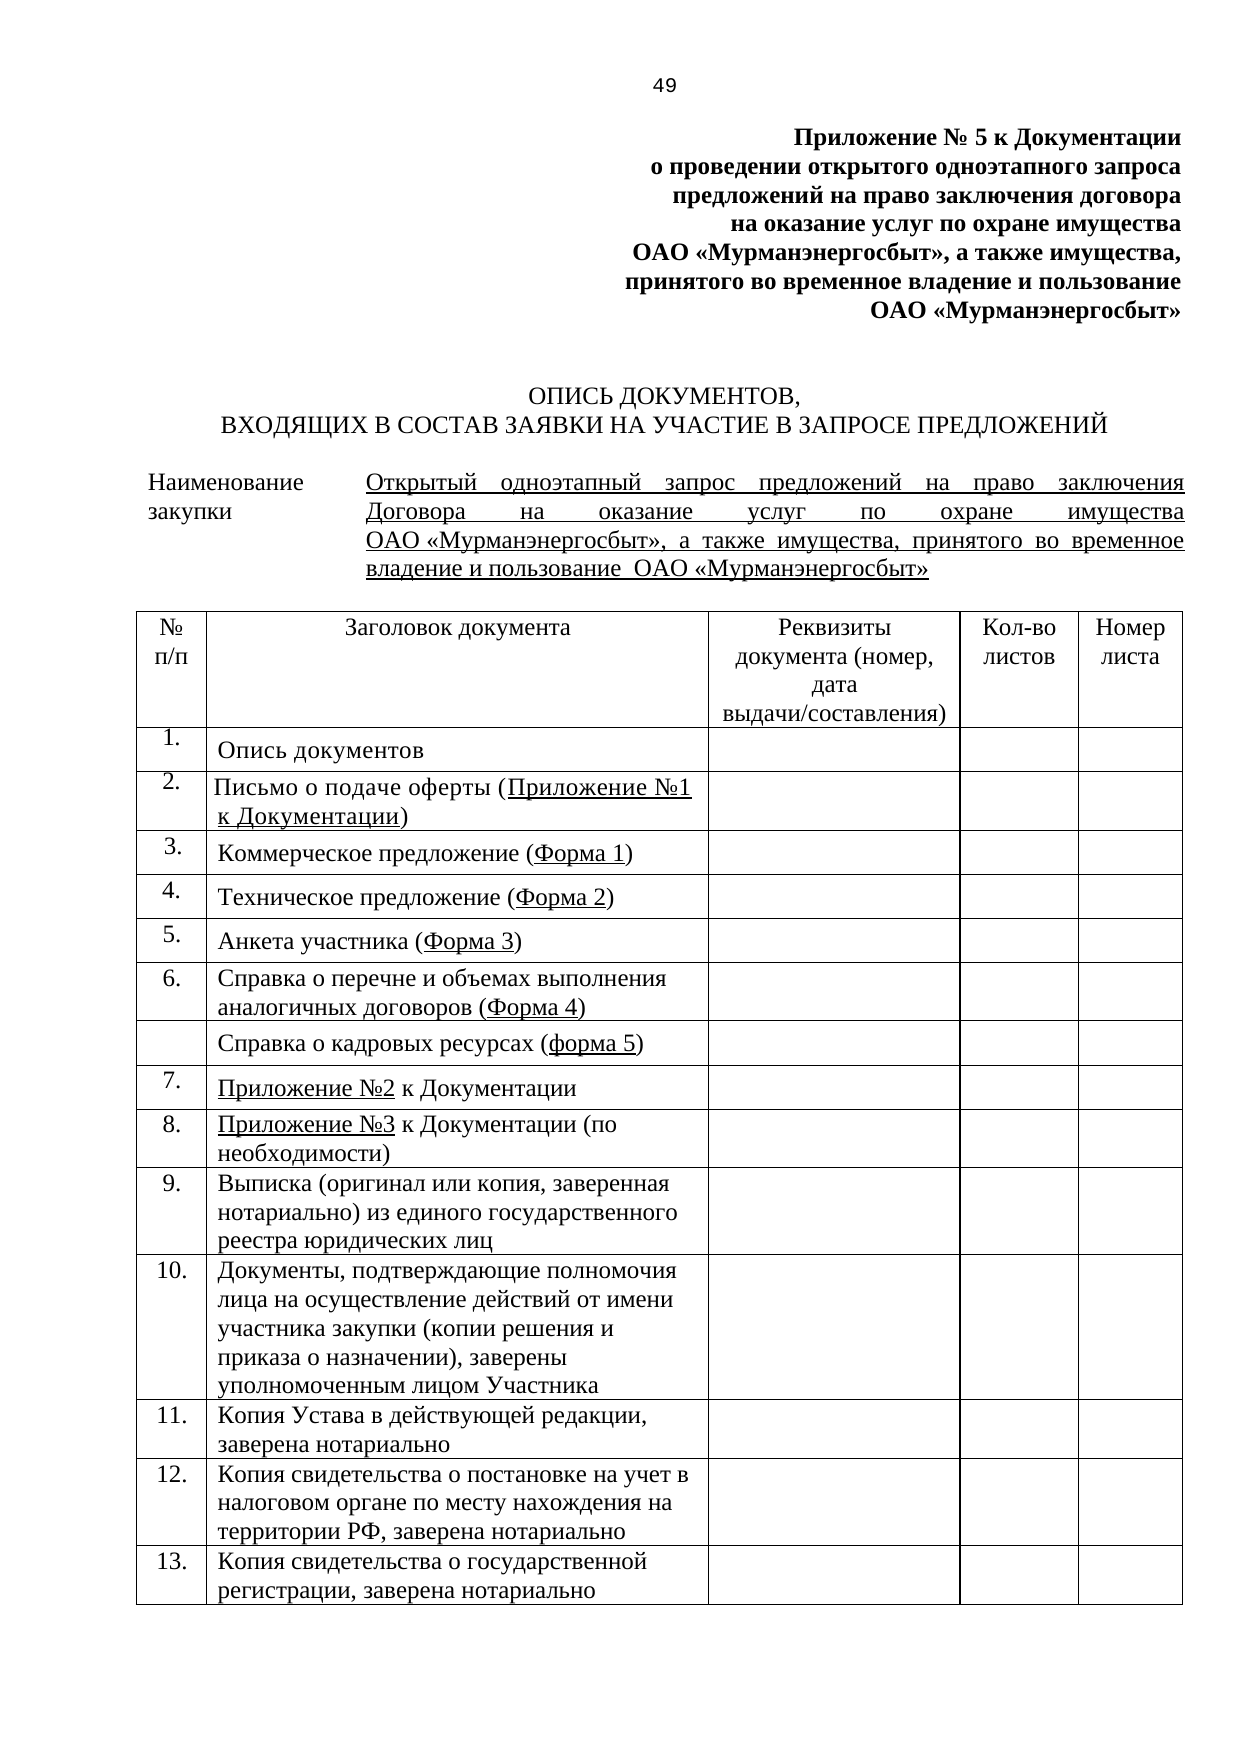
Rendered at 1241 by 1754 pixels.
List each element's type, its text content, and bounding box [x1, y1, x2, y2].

table_cell [709, 1546, 959, 1603]
table_cell 12. [137, 1459, 206, 1545]
table_cell [1079, 728, 1182, 771]
table_header Реквизиты документа (номер, дата выдачи/составления) [709, 612, 959, 727]
table_cell [709, 1021, 959, 1064]
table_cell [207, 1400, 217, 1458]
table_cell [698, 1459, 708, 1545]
table_cell [961, 1110, 1078, 1167]
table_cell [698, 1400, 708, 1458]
table_cell [1079, 1110, 1182, 1167]
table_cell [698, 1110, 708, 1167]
table_cell Справка о кадровых ресурсах (форма 5) [207, 1021, 708, 1064]
table_cell [709, 875, 959, 918]
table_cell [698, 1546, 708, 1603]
table_cell [961, 963, 1078, 1020]
table_cell [709, 1459, 959, 1545]
table_cell [1079, 963, 1182, 1020]
table_cell [137, 1021, 206, 1064]
text о проведении открытого одноэтапного запроса [148, 151, 1181, 180]
table_cell [961, 728, 1078, 771]
table_header Кол-во листов [961, 612, 1078, 727]
table_cell [709, 1066, 959, 1108]
table_cell 6. [137, 963, 206, 1020]
table_cell 11. [137, 1400, 206, 1458]
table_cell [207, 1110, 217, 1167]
table_cell Приложение №2 к Документации [207, 1066, 708, 1108]
table_cell Коммерческое предложение (Форма 1) [207, 831, 708, 874]
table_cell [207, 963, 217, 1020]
table_header Заголовок документа [207, 612, 708, 727]
table_cell [1079, 1168, 1182, 1254]
table_cell [709, 1255, 959, 1399]
text предложений на право заключения договора [148, 180, 1181, 208]
table_cell 7. [137, 1066, 206, 1108]
table_cell [709, 728, 959, 771]
table_cell [709, 1110, 959, 1167]
text ОАО «Мурманэнергосбыт», а также имущества, принятого во временное владение и пользование [561, 237, 1181, 295]
table_header Открытый одноэтапный запрос предложений на право заключения Договора на оказание услуг по охране имущества ОАО «Мурманэнергосбыт», а также имущества, принятого во временное владение и пользование ОАО «Мурманэнергосбыт» [354, 467, 1196, 582]
table_cell 10. [137, 1255, 206, 1399]
subtitle Приложение № 5 к Документации [266, 122, 1181, 151]
table_cell 1. [137, 728, 206, 771]
table_cell [709, 963, 959, 1020]
table_cell Анкета участника (Форма 3) [207, 919, 708, 962]
text на оказание услуг по охране имущества [561, 208, 1181, 237]
table_cell 2. [137, 772, 206, 830]
table_cell Опись документов [207, 728, 708, 771]
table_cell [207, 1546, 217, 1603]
table_cell [1079, 772, 1182, 830]
table_cell [961, 1459, 1078, 1545]
table_cell [961, 875, 1078, 918]
table_cell 3. [137, 831, 206, 874]
text ОАО «Мурманэнергосбыт» [561, 295, 1181, 323]
table_header № п/п [137, 612, 206, 727]
table_cell [1079, 1400, 1182, 1458]
table_cell [961, 1255, 1078, 1399]
table_cell [709, 772, 959, 830]
table_cell [709, 1400, 959, 1458]
table_header Номер листа [1079, 612, 1182, 727]
table_cell [961, 1546, 1078, 1603]
table_cell [1079, 919, 1182, 962]
table_cell 5. [137, 919, 206, 962]
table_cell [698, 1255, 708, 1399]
text ОПИСЬ ДОКУМЕНТОВ, [148, 381, 1181, 410]
table_cell [709, 1168, 959, 1254]
table_cell [709, 831, 959, 874]
table_header Наименование закупки [136, 467, 354, 582]
table_cell [961, 772, 1078, 830]
table_cell 8. [137, 1110, 206, 1167]
table_cell [1079, 1066, 1182, 1108]
table_cell [1079, 1546, 1182, 1603]
table_cell [961, 1400, 1078, 1458]
table_cell 13. [137, 1546, 206, 1603]
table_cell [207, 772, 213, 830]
table_cell [1079, 1021, 1182, 1064]
table_cell [1079, 1459, 1182, 1545]
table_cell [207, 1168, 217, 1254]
table_cell [1079, 831, 1182, 874]
table_cell [709, 919, 959, 962]
table_cell [961, 1168, 1078, 1254]
table_cell 4. [137, 875, 206, 918]
table_cell [1079, 875, 1182, 918]
table_cell [1079, 1255, 1182, 1399]
table_cell [961, 1066, 1078, 1108]
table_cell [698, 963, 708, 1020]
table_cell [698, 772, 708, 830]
table_cell Техническое предложение (Форма 2) [207, 875, 708, 918]
table_cell [961, 919, 1078, 962]
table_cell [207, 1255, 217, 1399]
table_cell [961, 831, 1078, 874]
table_cell [961, 1021, 1078, 1064]
table_cell 9. [137, 1168, 206, 1254]
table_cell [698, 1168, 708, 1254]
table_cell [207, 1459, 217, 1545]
text ВХОДЯЩИХ В СОСТАВ ЗАЯВКИ НА УЧАСТИЕ В ЗАПРОСЕ ПРЕДЛОЖЕНИЙ [148, 410, 1181, 438]
